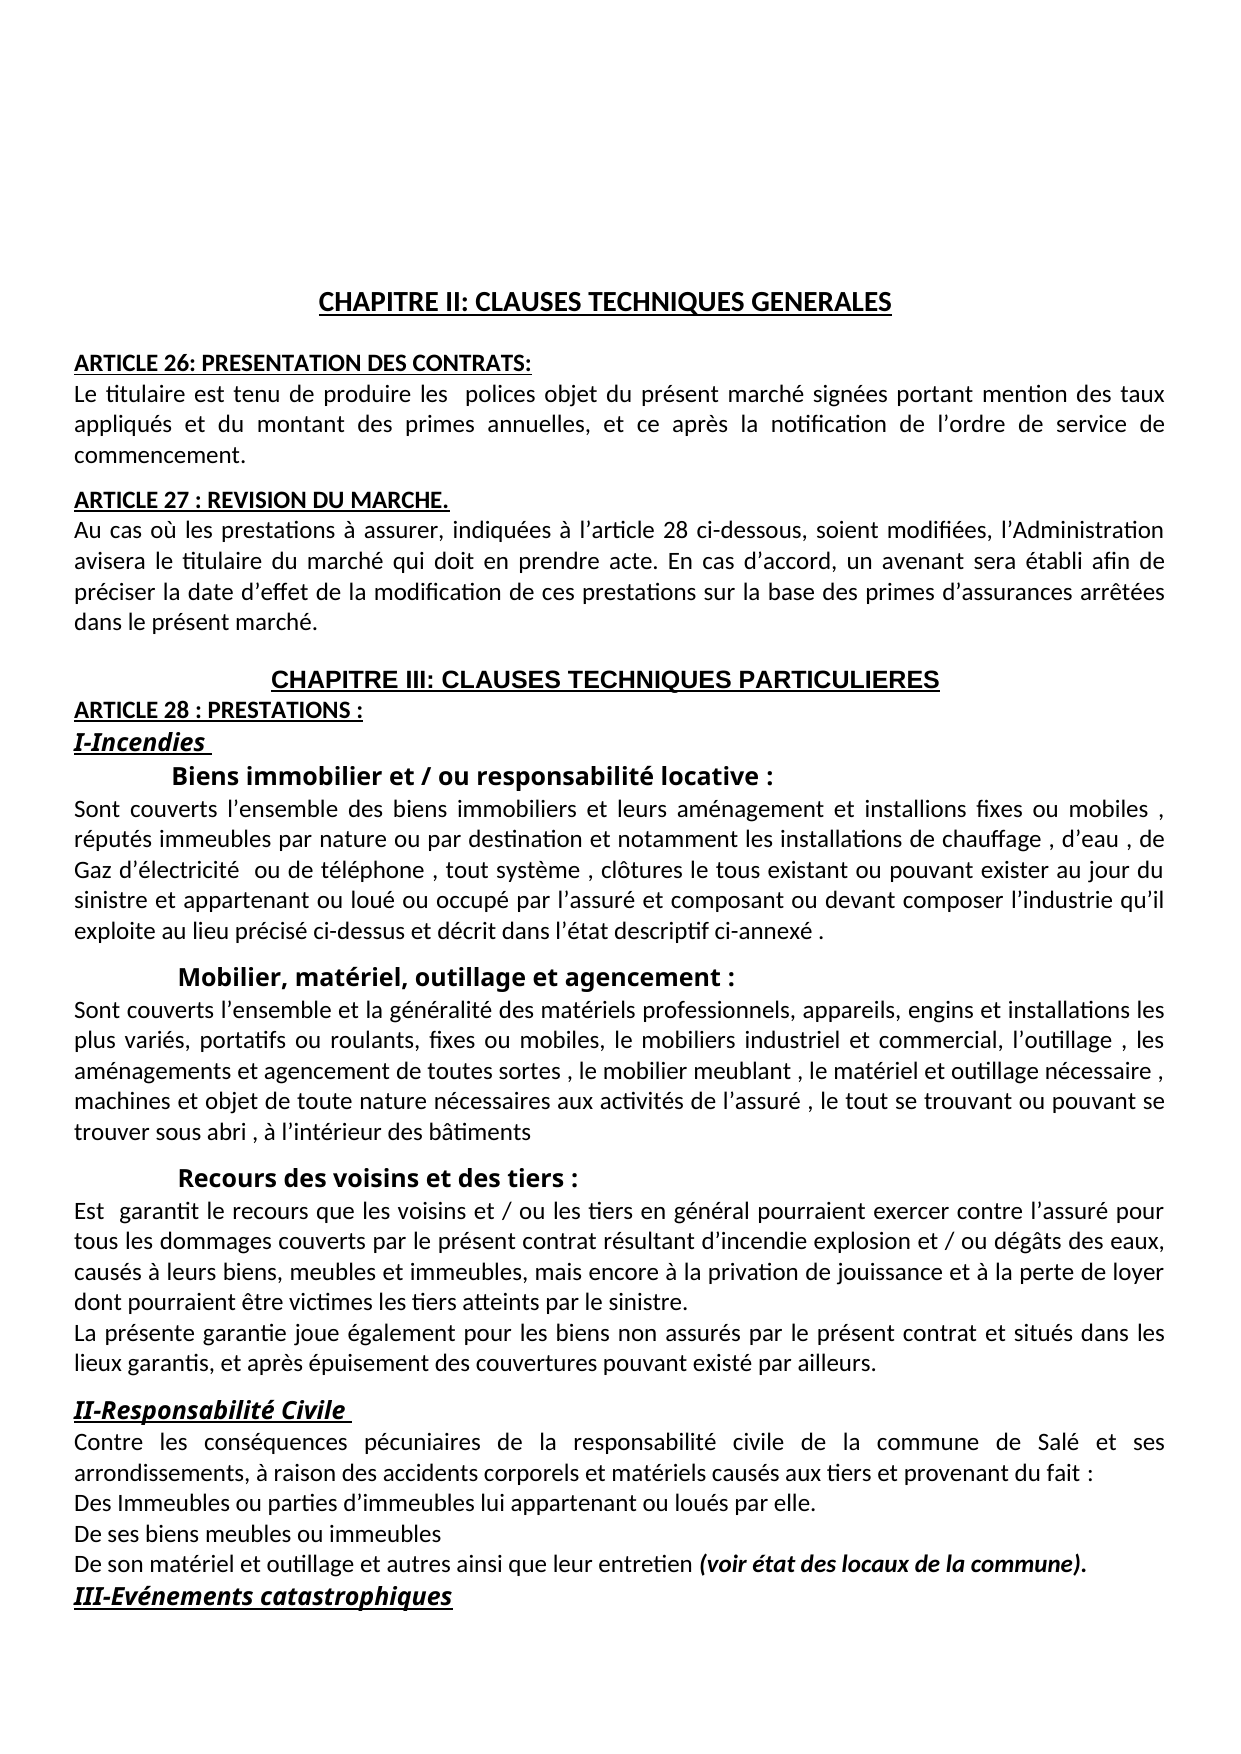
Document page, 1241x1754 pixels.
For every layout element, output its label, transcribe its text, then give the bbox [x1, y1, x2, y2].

subtitle ARTICLE 26: PRESENTATION DES CONTRATS: [74, 348, 1137, 378]
text Sont couverts l’ensemble et la généralité des matériels professionnels, appareils, engins et installations les plus variés, portatifs ou roulants, fixes ou mobiles, le mobiliers industriel et commercial, l’outillage , les aménagements et agencement de toutes sortes , le mobilier meublant , le matériel et outillage nécessaire , machines et objet de toute nature nécessaires aux activités de l’assuré , le tout se trouvant ou pouvant se trouver sous abri , à l’intérieur des bâtiments [74, 994, 1167, 1146]
text Contre les conséquences pécuniaires de la responsabilité civile de la commune de Salé et ses arrondissements, à raison des accidents corporels et matériels causés aux tiers et provenant du fait : [74, 1426, 1167, 1487]
text Le titulaire est tenu de produire les polices objet du présent marché signées portant mention des taux appliqués et du montant des primes annuelles, et ce après la notification de l’ordre de service de commencement. [74, 378, 1167, 470]
text Est garantit le recours que les voisins et / ou les tiers en général pourraient exercer contre l’assuré pour tous les dommages couverts par le présent contrat résultant d’incendie explosion et / ou dégâts des eaux, causés à leurs biens, meubles et immeubles, mais encore à la privation de jouissance et à la perte de loyer dont pourraient être victimes les tiers atteints par le sinistre. [74, 1195, 1167, 1317]
text Au cas où les prestations à assurer, indiquées à l’article 28 ci-dessous, soient modifiées, l’Administration avisera le titulaire du marché qui doit en prendre acte. En cas d’accord, un avenant sera établi afin de préciser la date d’effet de la modification de ces prestations sur la base des primes d’assurances arrêtées dans le présent marché. [74, 514, 1167, 637]
text Biens immobilier et / ou responsabilité locative : [74, 759, 1167, 793]
text III-Evénements catastrophiques [74, 1579, 1167, 1613]
text Sont couverts l’ensemble des biens immobiliers et leurs aménagement et installions fixes ou mobiles , réputés immeubles par nature ou par destination et notamment les installations de chauffage , d’eau , de Gaz d’électricité ou de téléphone , tout système , clôtures le tous existant ou pouvant exister au jour du sinistre et appartenant ou loué ou occupé par l’assuré et composant ou devant composer l’industrie qu’il exploite au lieu précisé ci-dessus et décrit dans l’état descriptif ci-annexé . [74, 793, 1167, 945]
subtitle ARTICLE 27 : REVISION DU MARCHE. [74, 484, 1137, 514]
text De ses biens meubles ou immeubles [74, 1518, 1167, 1548]
subtitle CHAPITRE II: CLAUSES TECHNIQUES GENERALES [74, 283, 1137, 319]
text De son matériel et outillage et autres ainsi que leur entretien (voir état des locaux de la commune). [74, 1548, 1167, 1579]
text Mobilier, matériel, outillage et agencement : [74, 960, 1167, 994]
text II-Responsabilité Civile [74, 1392, 1167, 1426]
subtitle Chapitre Iii: clauses techniques PARTICULIERes [74, 665, 1137, 694]
text Recours des voisins et des tiers : [74, 1161, 1167, 1195]
text La présente garantie joue également pour les biens non assurés par le présent contrat et situés dans les lieux garantis, et après épuisement des couvertures pouvant existé par ailleurs. [74, 1317, 1167, 1378]
subtitle ARTICLE 28 : PRESTATIONS : [74, 694, 1137, 725]
text I-Incendies [74, 725, 1167, 759]
text Des Immeubles ou parties d’immeubles lui appartenant ou loués par elle. [74, 1487, 1167, 1518]
